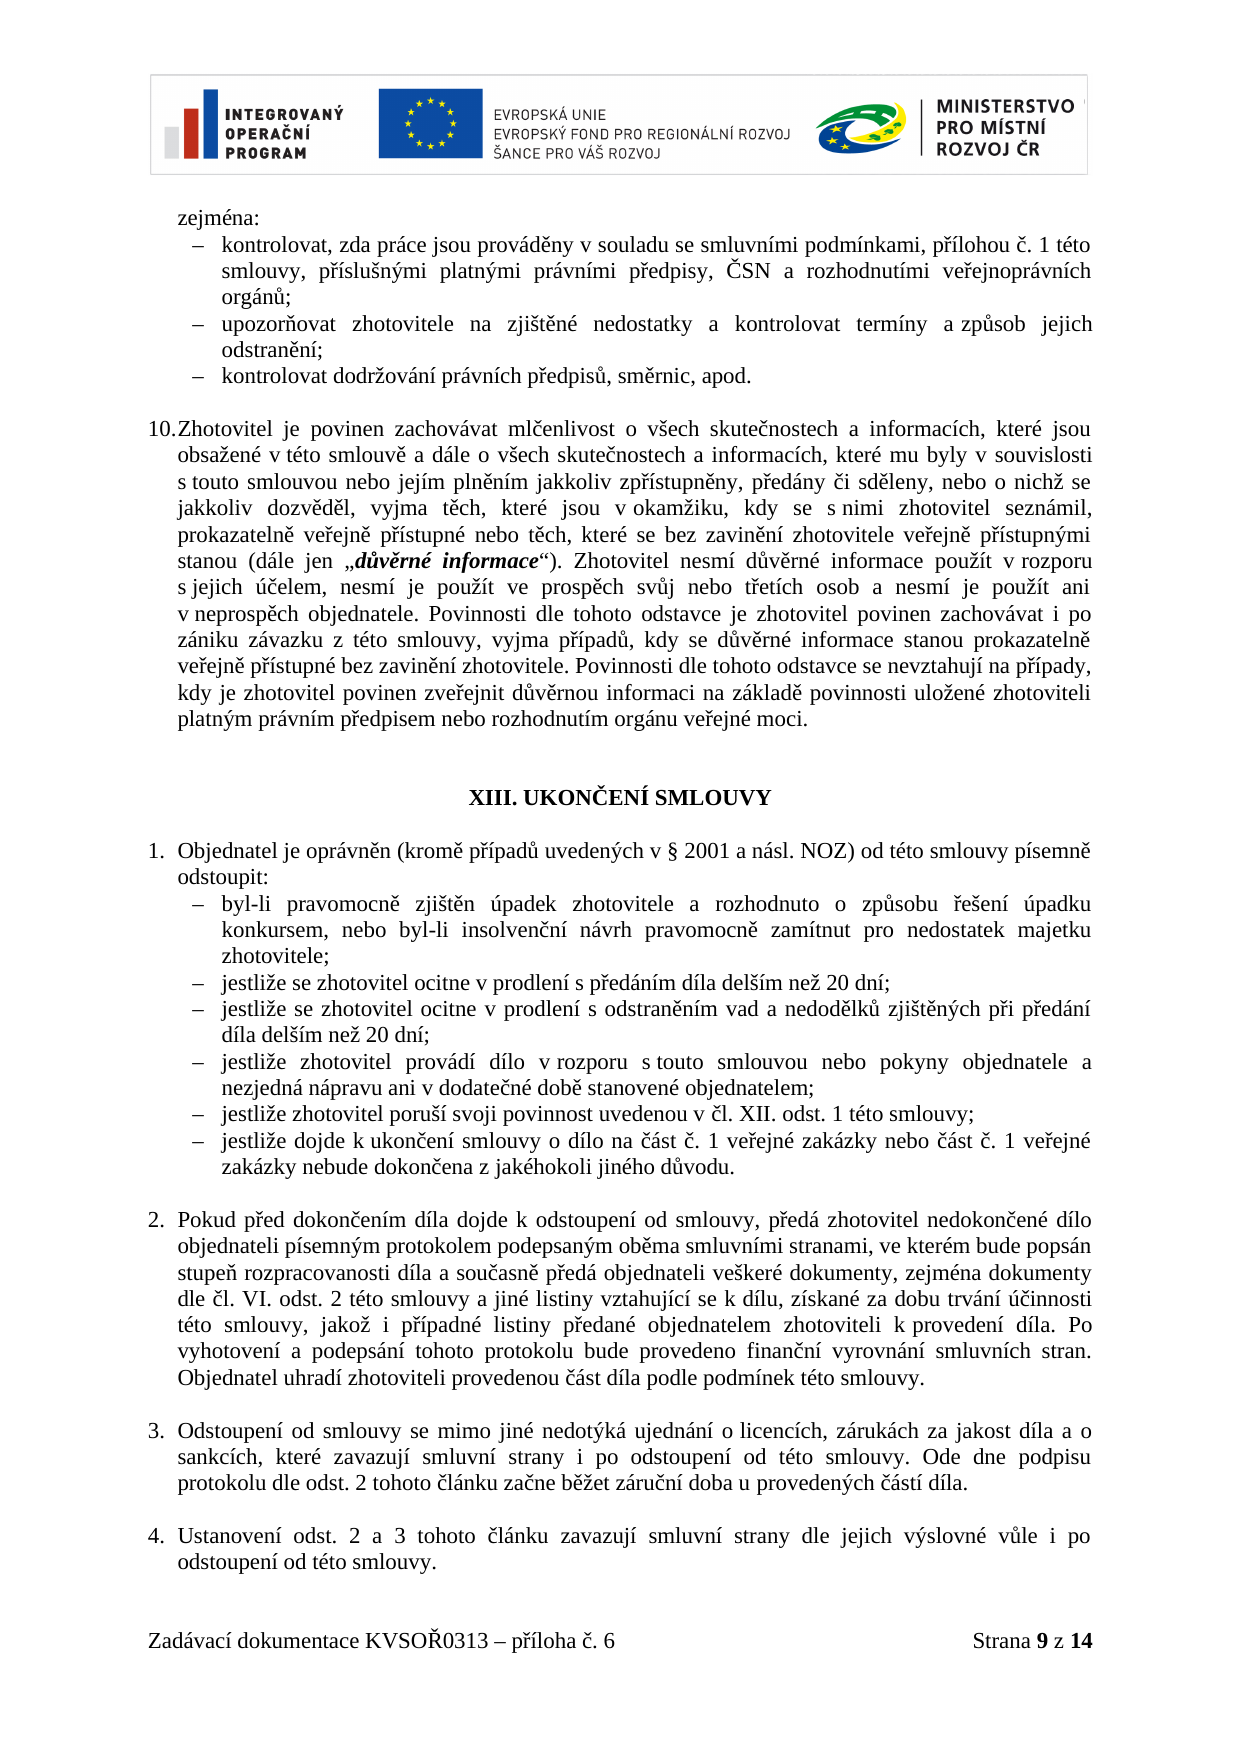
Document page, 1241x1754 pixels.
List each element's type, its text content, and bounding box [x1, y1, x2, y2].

list Objednatel je oprávněn (kromě případů uvedených v § 2001 a násl. NOZ) od této smlouvy písemně odstoupit: [148, 837, 1093, 889]
list jestliže dojde k ukončení smlouvy o dílo na část č. 1 veřejné zakázky nebo část č. 1 veřejné zakázky nebude dokončena z jakéhokoli jiného důvodu. [192, 1127, 1093, 1179]
list byl-li pravomocně zjištěn úpadek zhotovitele a rozhodnuto o způsobu řešení úpadku konkursem, nebo byl-li insolvenční návrh pravomocně zamítnut pro nedostatek majetku zhotovitele; [192, 889, 1093, 969]
list XIII. UKONČENÍ SMLOUVY [148, 784, 1093, 811]
list Zhotovitel je povinen zachovávat mlčenlivost o všech skutečnostech a informacích, které jsou obsažené v této smlouvě a dále o všech skutečnostech a informacích, které mu byly v souvislosti s touto smlouvou nebo jejím plněním jakkoliv zpřístupněny, předány či sděleny, nebo o nichž se jakkoliv dozvěděl, vyjma těch, které jsou v okamžiku, kdy se s nimi zhotovitel seznámil, prokazatelně veřejně přístupné nebo těch, které se bez zavinění zhotovitele veřejně přístupnými stanou (dále jen „důvěrné informace“). Zhotovitel nesmí důvěrné informace použít v rozporu s jejich účelem, nesmí je použít ve prospěch svůj nebo třetích osob a nesmí je použít ani v neprospěch objednatele. Povinnosti dle tohoto odstavce je zhotovitel povinen zachovávat i po zániku závazku z této smlouvy, vyjma případů, kdy se důvěrné informace stanou prokazatelně veřejně přístupné bez zavinění zhotovitele. Povinnosti dle tohoto odstavce se nevztahují na případy, kdy je zhotovitel povinen zveřejnit důvěrnou informaci na základě povinnosti uložené zhotoviteli platným právním předpisem nebo rozhodnutím orgánu veřejné moci. [148, 415, 1093, 731]
list kontrolovat, zda práce jsou prováděny v souladu se smluvními podmínkami, přílohou č. 1 této smlouvy, příslušnými platnými právními předpisy, ČSN a rozhodnutími veřejnoprávních orgánů; [192, 231, 1093, 310]
list upozorňovat zhotovitele na zjištěné nedostatky a kontrolovat termíny a způsob jejich odstranění; [192, 310, 1093, 362]
list jestliže se zhotovitel ocitne v prodlení s předáním díla delším než 20 dní; [192, 969, 1093, 995]
list kontrolovat dodržování právních předpisů, směrnic, apod. [192, 362, 1093, 389]
list Objednatel je oprávněn kontrolovat provádění díla zhotovitelem. Dozor objednatele je oprávněn zejména: [148, 204, 1093, 231]
list jestliže zhotovitel provádí dílo v rozporu s touto smlouvou nebo pokyny objednatele a nezjedná nápravu ani v dodatečné době stanovené objednatelem; [192, 1048, 1093, 1100]
list jestliže se zhotovitel ocitne v prodlení s odstraněním vad a nedodělků zjištěných při předání díla delším než 20 dní; [192, 995, 1093, 1048]
picture [147, 73, 1093, 176]
list Odstoupení od smlouvy se mimo jiné nedotýká ujednání o licencích, zárukách za jakost díla a o sankcích, které zavazují smluvní strany i po odstoupení od této smlouvy. Ode dne podpisu protokolu dle odst. 2 tohoto článku začne běžet záruční doba u provedených částí díla. [148, 1417, 1093, 1496]
list Pokud před dokončením díla dojde k odstoupení od smlouvy, předá zhotovitel nedokončené dílo objednateli písemným protokolem podepsaným oběma smluvními stranami, ve kterém bude popsán stupeň rozpracovanosti díla a současně předá objednateli veškeré dokumenty, zejména dokumenty dle čl. VI. odst. 2 této smlouvy a jiné listiny vztahující se k dílu, získané za dobu trvání účinnosti této smlouvy, jakož i případné listiny předané objednatelem zhotoviteli k provedení díla. Po vyhotovení a podepsání tohoto protokolu bude provedeno finanční vyrovnání smluvních stran. Objednatel uhradí zhotoviteli provedenou část díla podle podmínek této smlouvy. [148, 1206, 1093, 1390]
list jestliže zhotovitel poruší svoji povinnost uvedenou v čl. XII. odst. 1 této smlouvy; [192, 1100, 1093, 1127]
list Ustanovení odst. 2 a 3 tohoto článku zavazují smluvní strany dle jejich výslovné vůle i po odstoupení od této smlouvy. [148, 1522, 1093, 1575]
